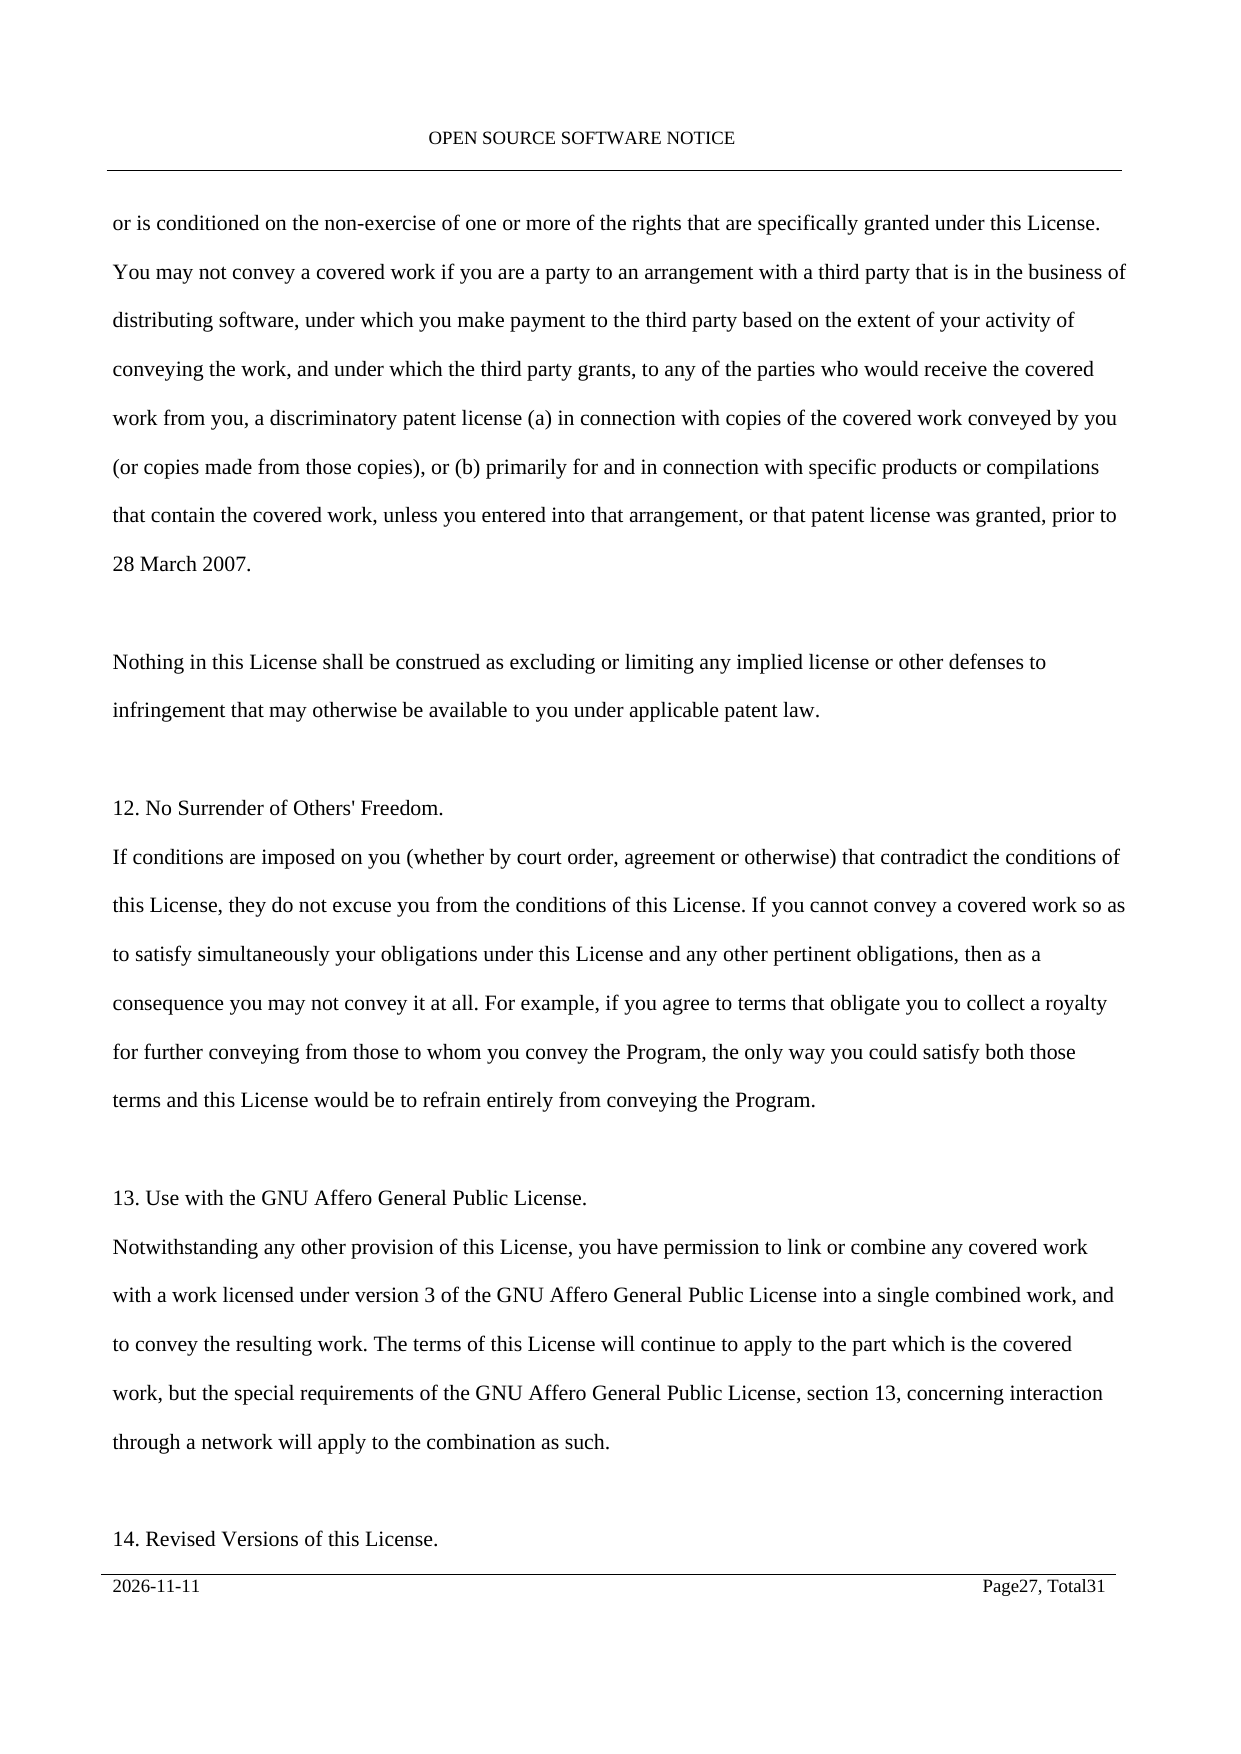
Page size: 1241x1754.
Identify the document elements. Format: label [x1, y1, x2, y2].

text [112, 206, 1128, 1555]
